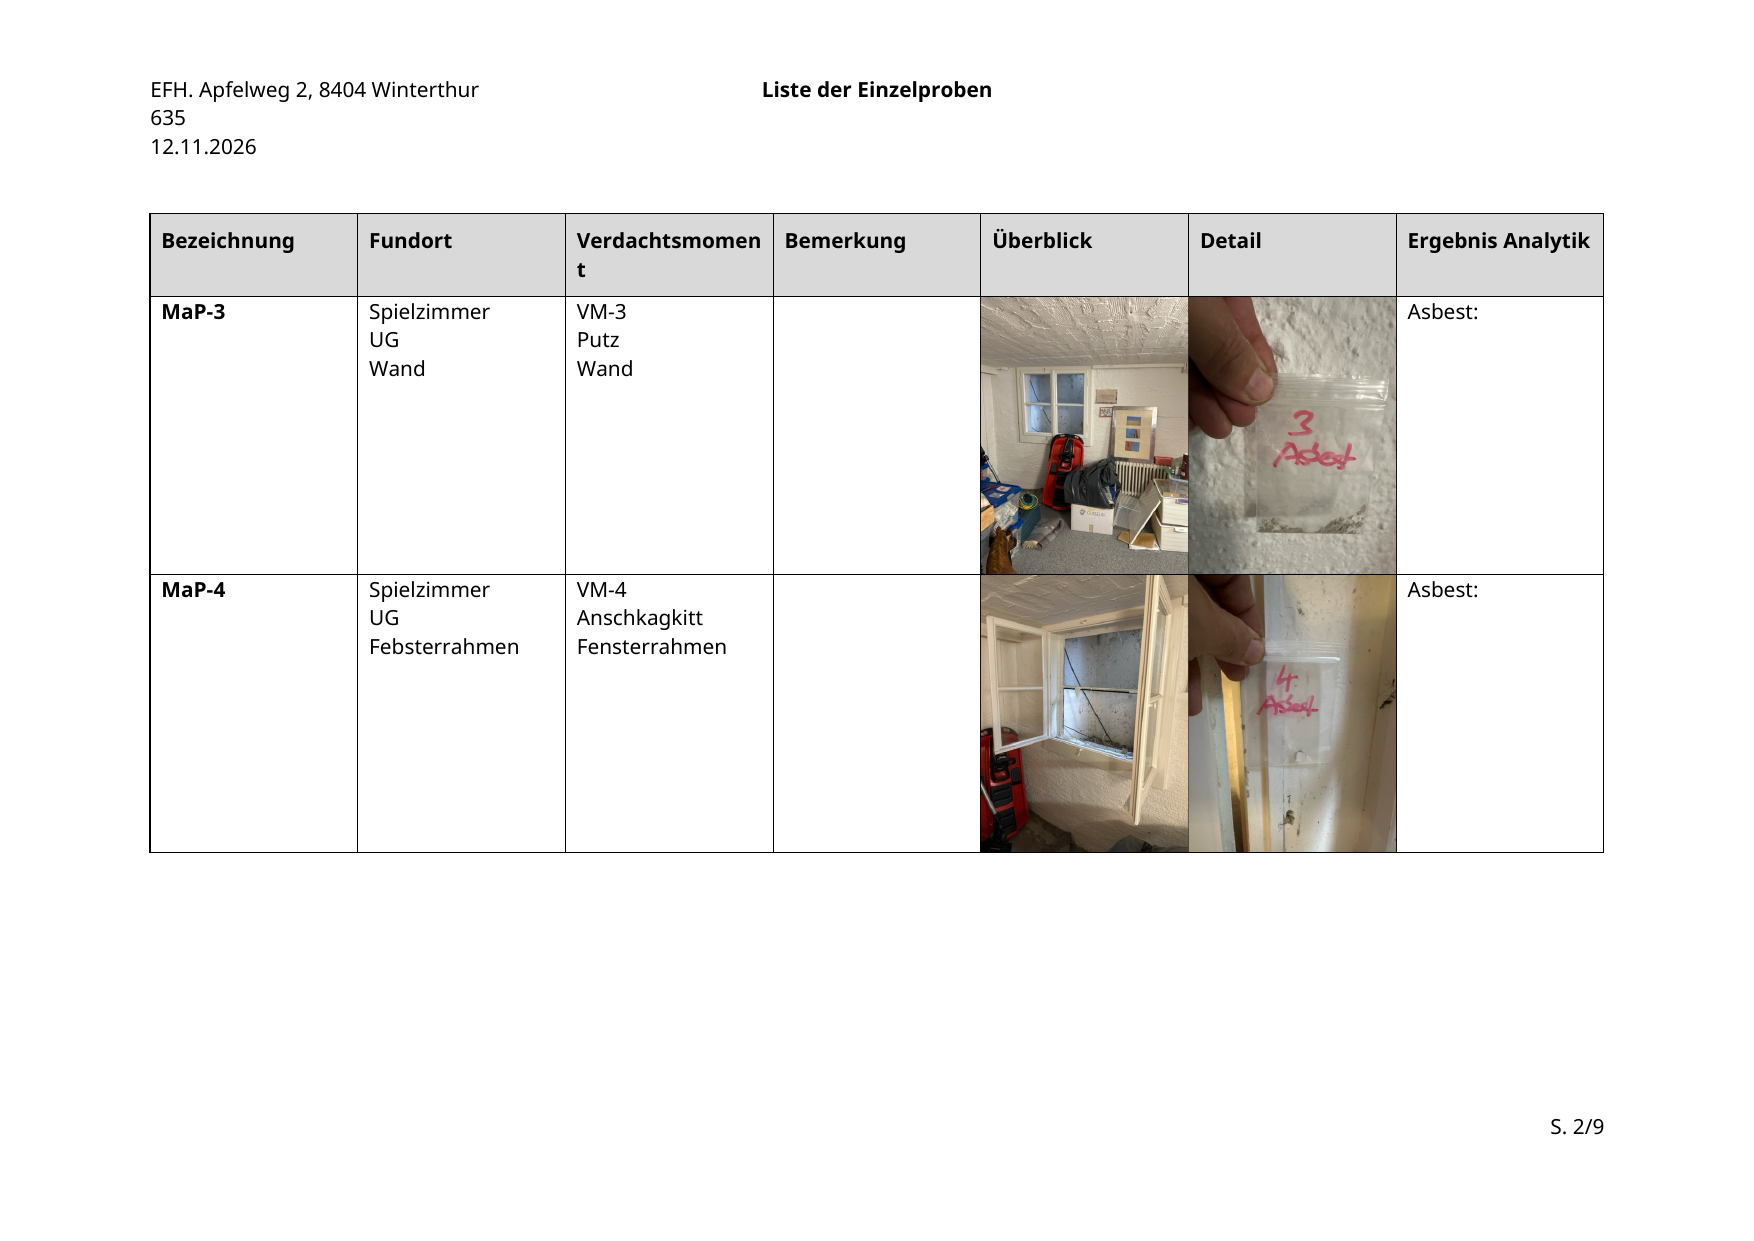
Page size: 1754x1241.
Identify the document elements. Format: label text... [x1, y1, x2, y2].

table_cell MaP-4 [151, 575, 357, 852]
table_cell Spielzimmer UG Febsterrahmen [358, 575, 565, 852]
picture [980, 297, 1397, 574]
table_header Bezeichnung [151, 214, 357, 296]
table_cell [774, 297, 980, 574]
table_header Bemerkung [774, 214, 980, 296]
picture [980, 575, 1397, 852]
table_cell Asbest: [1397, 575, 1603, 852]
table_header Ergebnis Analytik [1397, 214, 1603, 296]
table_cell VM-4 Anschkagkitt Fensterrahmen [566, 575, 773, 852]
table_cell VM-3 Putz Wand [566, 297, 773, 574]
table_cell Spielzimmer UG Wand [358, 297, 565, 574]
table_header Verdachtsmoment [566, 214, 773, 296]
table_header Detail [1189, 214, 1396, 296]
table_header Überblick [981, 214, 1188, 296]
table_cell Asbest: [1397, 297, 1603, 574]
table_header Fundort [358, 214, 565, 296]
table_cell [774, 575, 980, 852]
table_cell MaP-3 [151, 297, 357, 574]
